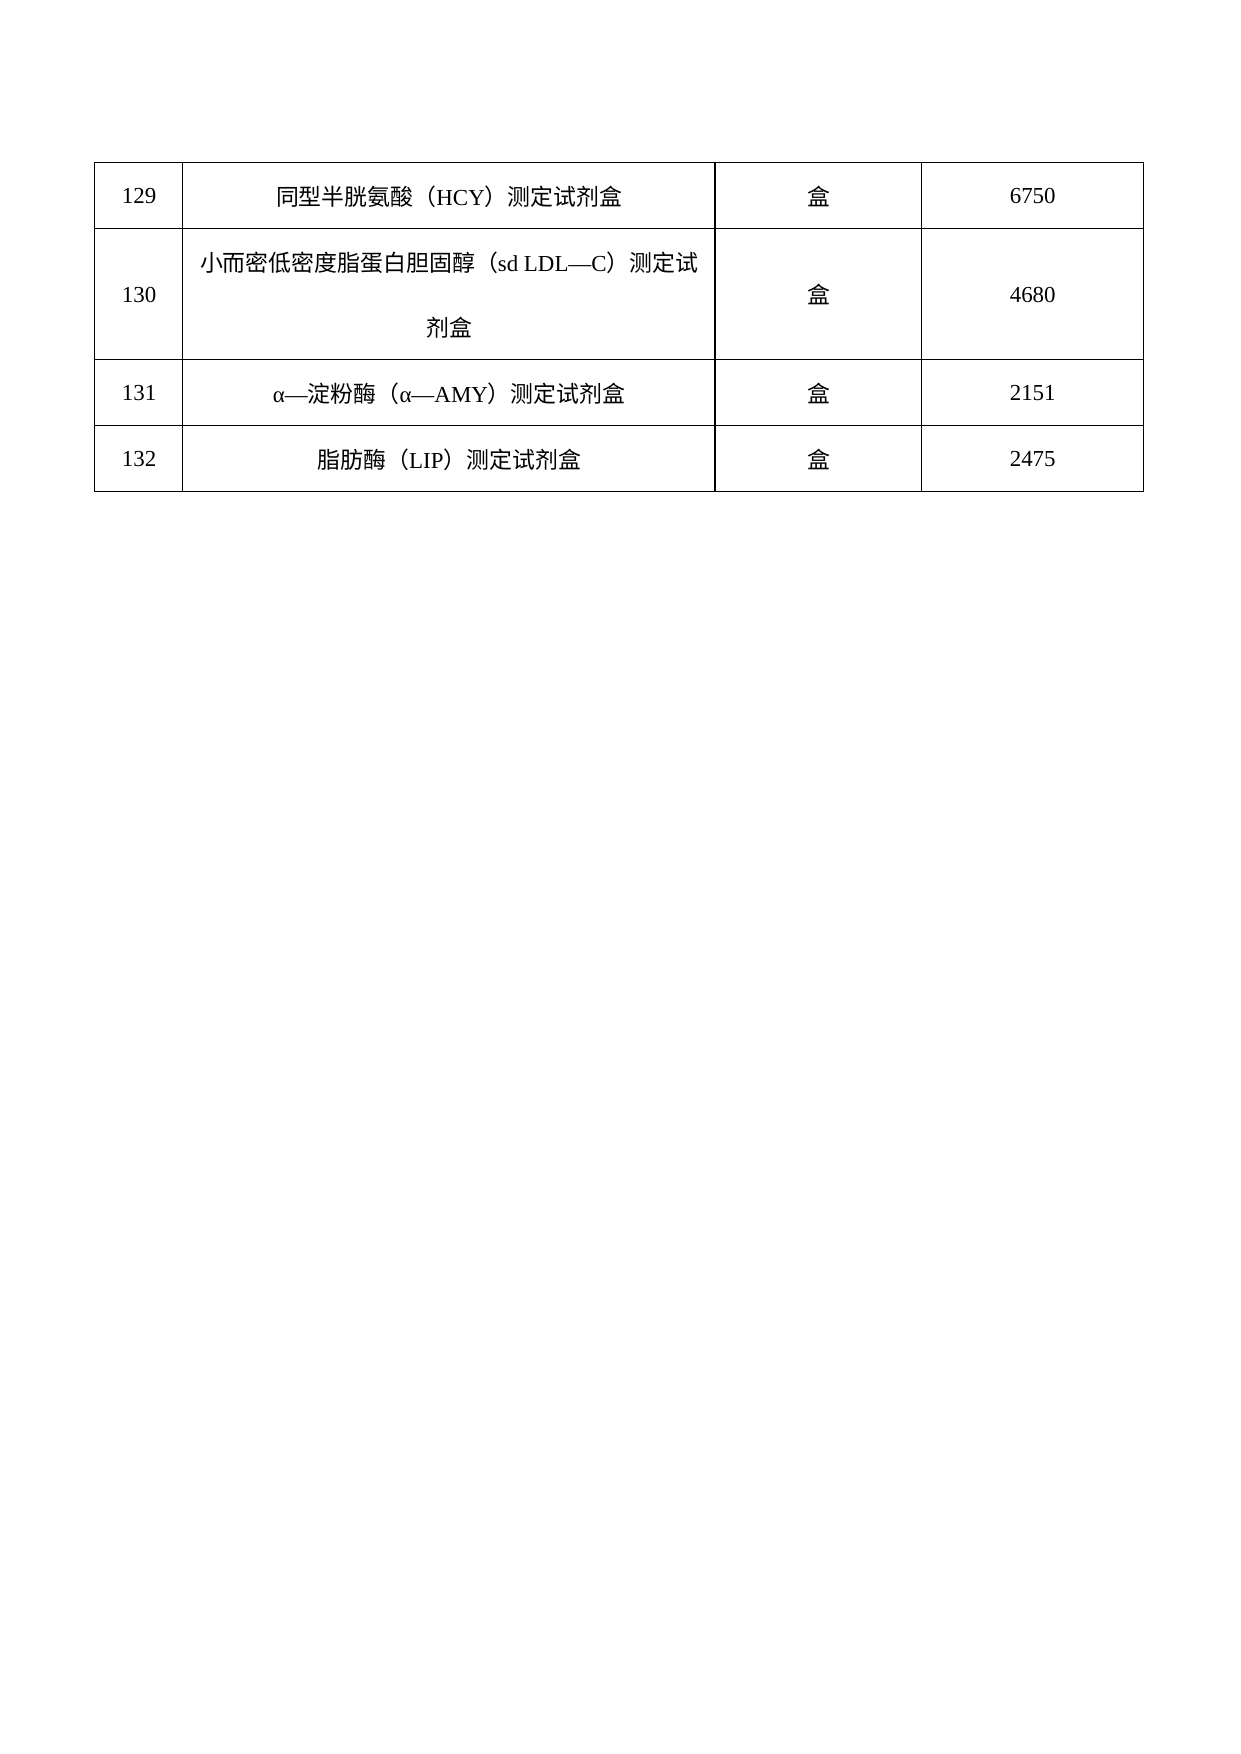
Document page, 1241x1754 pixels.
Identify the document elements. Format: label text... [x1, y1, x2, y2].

table_cell 2475 [922, 426, 1143, 491]
table_cell 脂肪酶（LIP）测定试剂盒 [183, 426, 714, 491]
table_cell 131 [95, 360, 182, 425]
table_cell 130 [95, 229, 182, 359]
table_cell 132 [95, 426, 182, 491]
table_cell 盒 [716, 426, 921, 491]
table_cell 盒 [716, 360, 921, 425]
table_cell 4680 [922, 229, 1143, 359]
table_cell 同型半胱氨酸（HCY）测定试剂盒 [183, 163, 714, 228]
table_cell 小而密低密度脂蛋白胆固醇（sd LDL—C）测定试剂盒 [183, 229, 714, 359]
table_cell 129 [95, 163, 182, 228]
table_cell 2151 [922, 360, 1143, 425]
table_cell 盒 [716, 163, 921, 228]
table_cell 盒 [716, 229, 921, 359]
table_cell 6750 [922, 163, 1143, 228]
table_cell α—淀粉酶（α—AMY）测定试剂盒 [183, 360, 714, 425]
